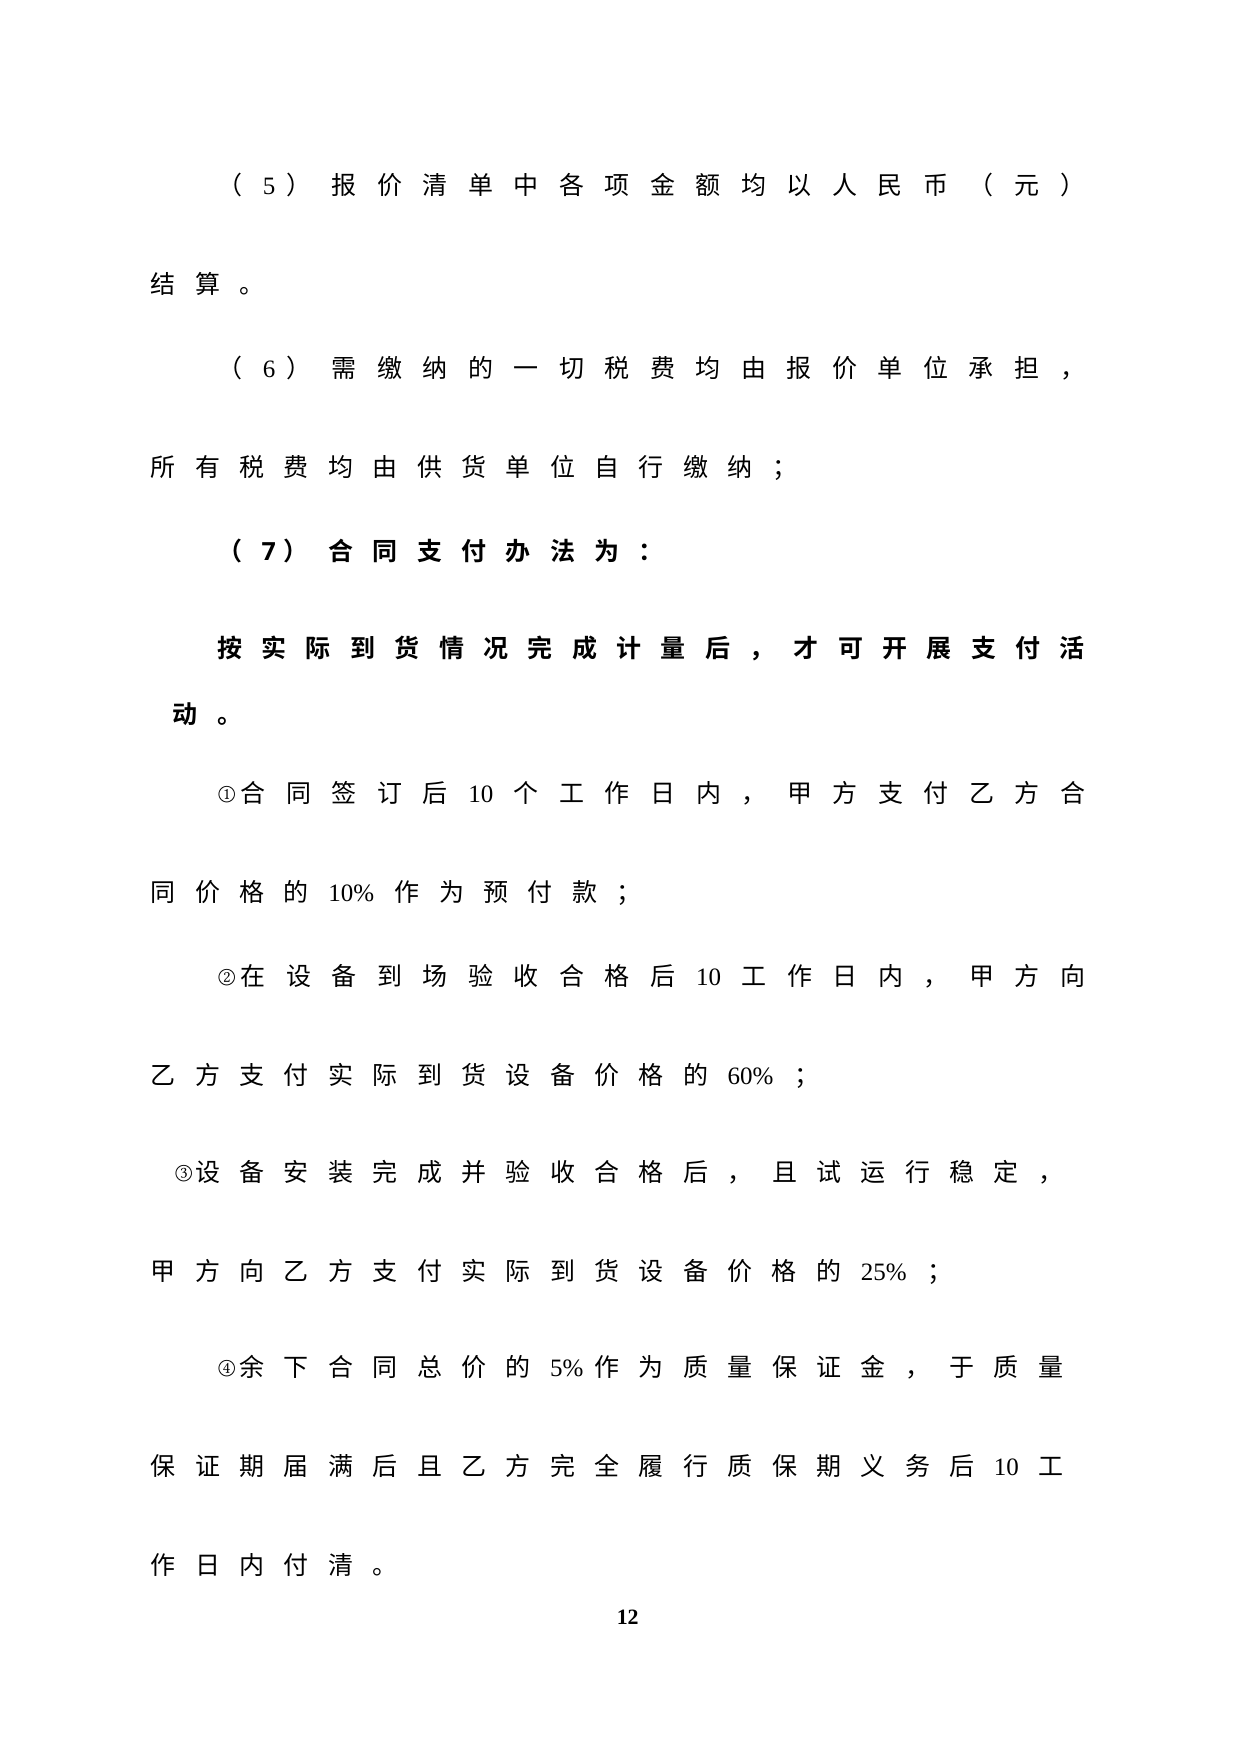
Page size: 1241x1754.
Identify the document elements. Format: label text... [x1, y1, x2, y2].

text ③设备安装完成并验收合格后，且试运行稳定，甲方向乙方支付实际到货设备价格的25%； [151, 1137, 1104, 1302]
text ④余下合同总价的5%作为质量保证金，于质量保证期届满后且乙方完全履行质保期义务后10工作日内付清。 [151, 1333, 1104, 1597]
text （7）合同支付办法为： [151, 517, 1104, 583]
text ①合同签订后10个工作日内，甲方支付乙方合同价格的10%作为预付款； [151, 758, 1104, 923]
text （5）报价清单中各项金额均以人民币（元）结算。 [151, 150, 1104, 316]
text ②在设备到场验收合格后10工作日内，甲方向乙方支付实际到货设备价格的60%； [151, 941, 1104, 1106]
text （6）需缴纳的一切税费均由报价单位承担，所有税费均由供货单位自行缴纳； [151, 334, 1104, 499]
text 按实际到货情况完成计量后，才可开展支付活动。 [151, 613, 1104, 746]
